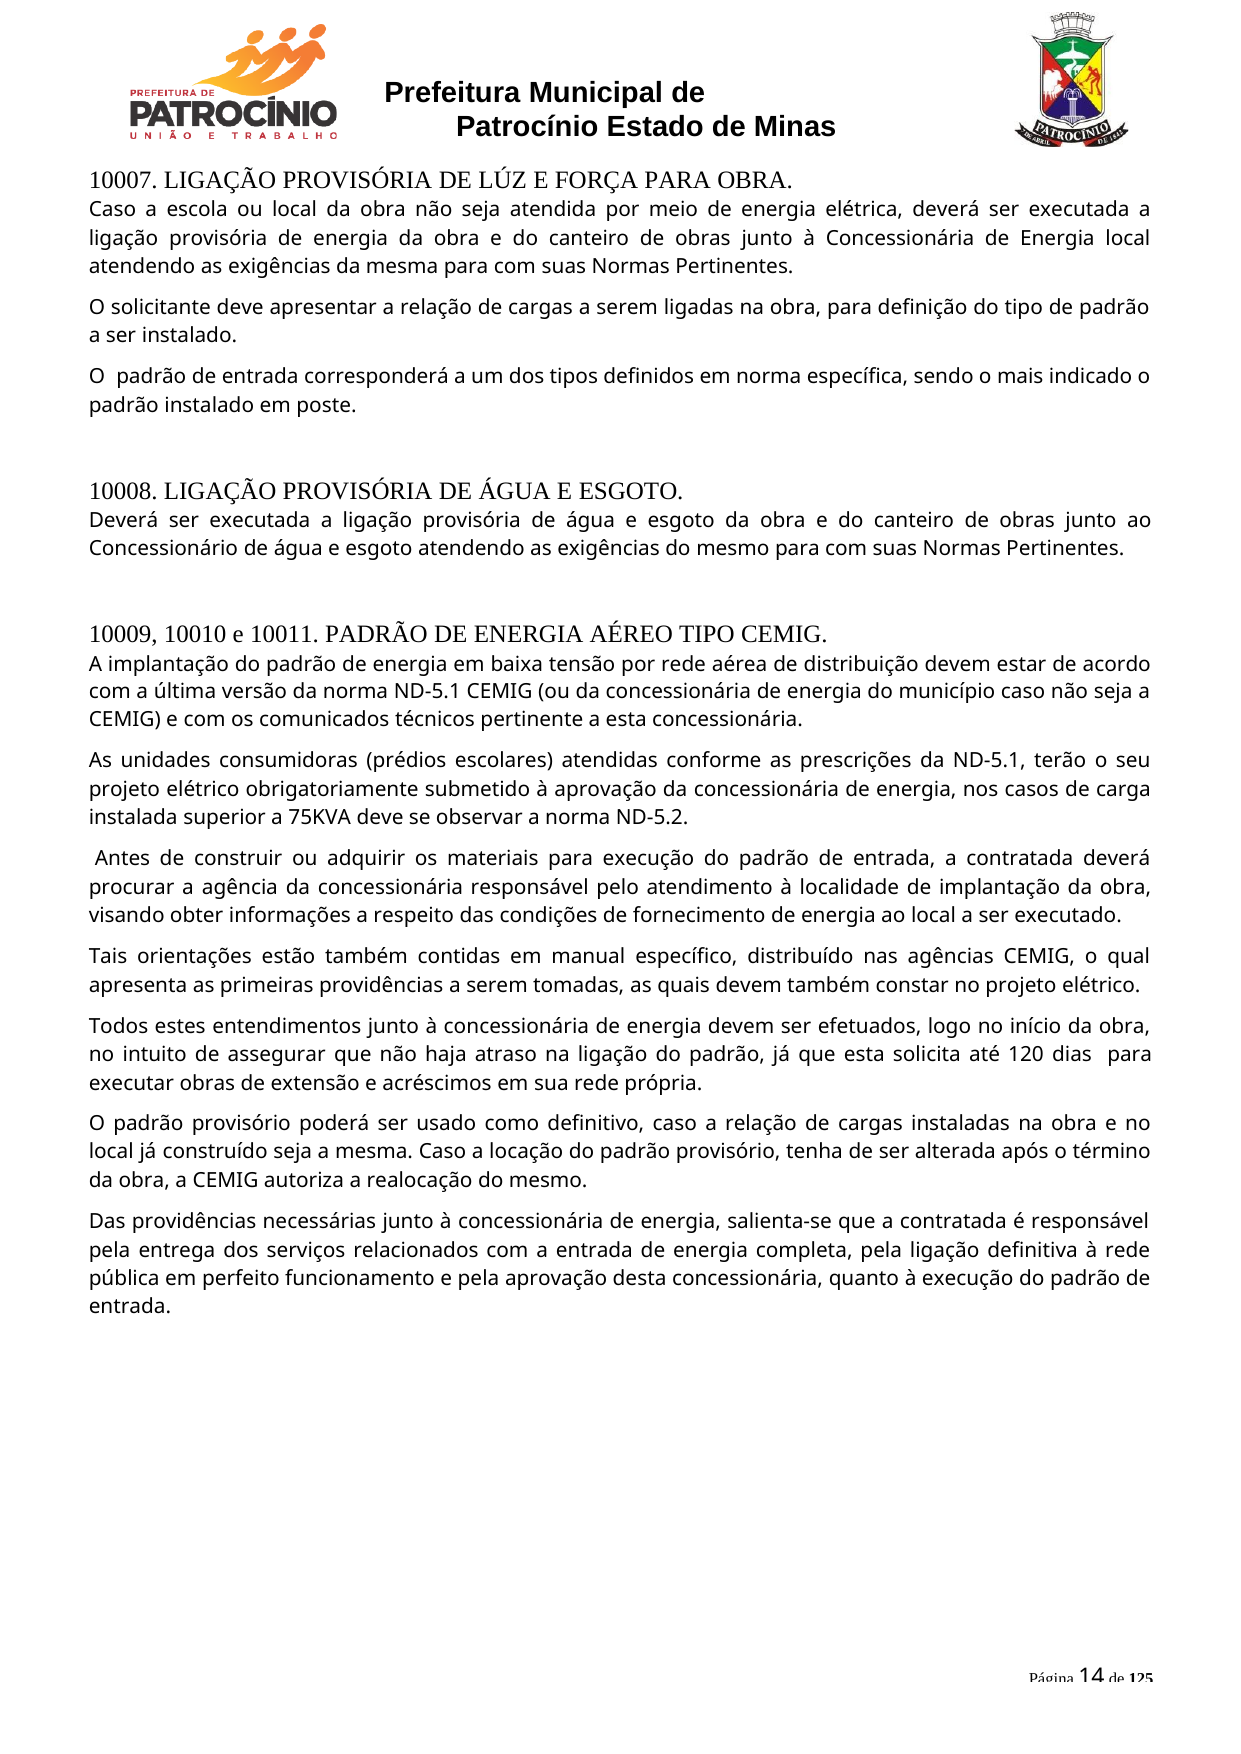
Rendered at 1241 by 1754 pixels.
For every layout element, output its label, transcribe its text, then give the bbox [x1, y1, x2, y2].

text A implantação do padrão de energia em baixa tensão por rede aérea de distribuição devem estar de acordo com a última versão da norma ND-5.1 CEMIG (ou da concessionária de energia do município caso não seja a CEMIG) e com os comunicados técnicos pertinente a esta concessionária. [88, 649, 1152, 733]
text Tais orientações estão também contidas em manual específico, distribuído nas agências CEMIG, o qual apresenta as primeiras providências a serem tomadas, as quais devem também constar no projeto elétrico. [88, 941, 1152, 998]
text Todos estes entendimentos junto à concessionária de energia devem ser efetuados, logo no início da obra, no intuito de assegurar que não haja atraso na ligação do padrão, já que esta solicita até 120 dias para executar obras de extensão e acréscimos em sua rede própria. [88, 1011, 1152, 1096]
subtitle 10009, 10010 e 10011. PADRÃO DE ENERGIA AÉREO TIPO CEMIG. [88, 619, 1219, 648]
text Antes de construir ou adquirir os materiais para execução do padrão de entrada, a contratada deverá procurar a agência da concessionária responsável pelo atendimento à localidade de implantação da obra, visando obter informações a respeito das condições de fornecimento de energia ao local a ser executado. [88, 843, 1152, 929]
subtitle 10007. LIGAÇÃO PROVISÓRIA DE LÚZ E FORÇA PARA OBRA. [88, 165, 1219, 194]
text Caso a escola ou local da obra não seja atendida por meio de energia elétrica, deverá ser executada a ligação provisória de energia da obra e do canteiro de obras junto à Concessionária de Energia local atendendo as exigências da mesma para com suas Normas Pertinentes. [88, 194, 1152, 279]
text O padrão provisório poderá ser usado como definitivo, caso a relação de cargas instaladas na obra e no local já construído seja a mesma. Caso a locação do padrão provisório, tenha de ser alterada após o término da obra, a CEMIG autoriza a realocação do mesmo. [88, 1108, 1152, 1193]
text As unidades consumidoras (prédios escolares) atendidas conforme as prescrições da ND-5.1, terão o seu projeto elétrico obrigatoriamente submetido à aprovação da concessionária de energia, nos casos de carga instalada superior a 75KVA deve se observar a norma ND-5.2. [88, 745, 1152, 831]
text O solicitante deve apresentar a relação de cargas a serem ligadas na obra, para definição do tipo de padrão a ser instalado. [88, 292, 1151, 349]
text O padrão de entrada corresponderá a um dos tipos definidos em norma específica, sendo o mais indicado o padrão instalado em poste. [88, 362, 1152, 418]
text Deverá ser executada a ligação provisória de água e esgoto da obra e do canteiro de obras junto ao Concessionário de água e esgoto atendendo as exigências do mesmo para com suas Normas Pertinentes. [88, 505, 1152, 562]
subtitle 10008. LIGAÇÃO PROVISÓRIA DE ÁGUA E ESGOTO. [88, 476, 1219, 505]
picture [130, 24, 337, 139]
text Das providências necessárias junto à concessionária de energia, salienta-se que a contratada é responsável pela entrega dos serviços relacionados com a entrada de energia completa, pela ligação definitiva à rede pública em perfeito funcionamento e pela aprovação desta concessionária, quanto à execução do padrão de entrada. [88, 1206, 1151, 1320]
picture [1014, 12, 1129, 147]
